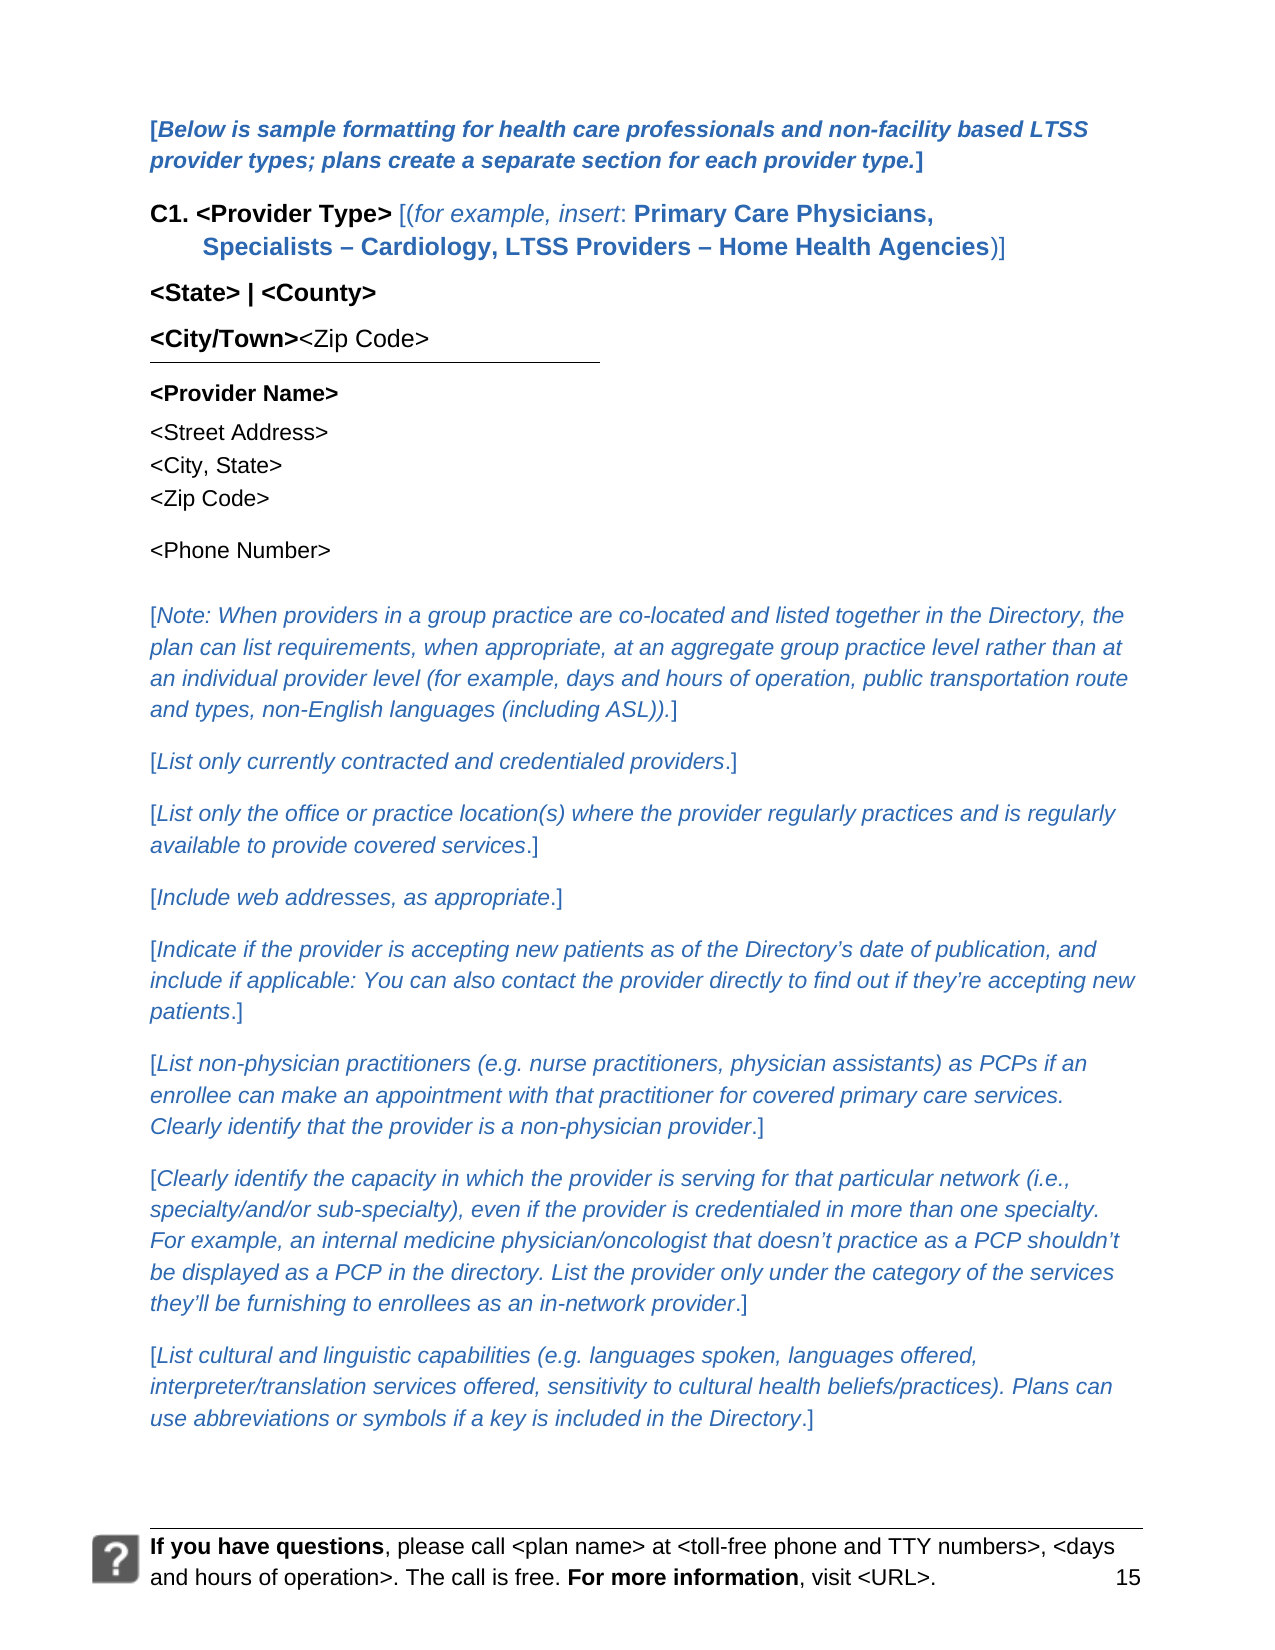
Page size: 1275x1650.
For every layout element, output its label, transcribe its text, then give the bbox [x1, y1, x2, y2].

text [List only currently contracted and credentialed providers.] [150, 745, 1143, 776]
text [List cultural and linguistic capabilities (e.g. languages spoken, languages offered, interpreter/translation services offered, sensitivity to cultural health beliefs/practices). Plans can use abbreviations or symbols if a key is included in the Directory.] [150, 1338, 1143, 1432]
text <Provider Name> [150, 376, 1143, 407]
text [Note: When providers in a group practice are co-located and listed together in the Directory, the plan can list requirements, when appropriate, at an aggregate group practice level rather than at an individual provider level (for example, days and hours of operation, public transportation route and types, non-English languages (including ASL)).] [150, 599, 1143, 724]
text <Street Address> <City, State> <Zip Code> [150, 413, 1143, 513]
text [List only the office or practice location(s) where the provider regularly practices and is regularly available to provide covered services.] [150, 797, 1143, 859]
text [Include web addresses, as appropriate.] [150, 880, 1143, 911]
text [Indicate if the provider is accepting new patients as of the Directory’s date of publication, and include if applicable: You can also contact the provider directly to find out if they’re accepting new patients.] [150, 932, 1143, 1026]
subtitle C1. <Provider Type> [(for example, insert: Primary Care Physicians, Specialists – Cardiology, LTSS Providers – Home Health Agencies)] [150, 196, 1068, 262]
text [List non-physician practitioners (e.g. nurse practitioners, physician assistants) as PCPs if an enrollee can make an appointment with that practitioner for covered primary care services. Clearly identify that the provider is a non-physician provider.] [150, 1047, 1143, 1141]
text <City/Town><Zip Code> [150, 321, 600, 362]
text [Below is sample formatting for health care professionals and non-facility based LTSS provider types; plans create a separate section for each provider type.] [150, 112, 1143, 175]
text <Phone Number> [150, 532, 1143, 566]
text [Clearly identify the capacity in which the provider is serving for that particular network (i.e., specialty/and/or sub-specialty), even if the provider is credentialed in more than one specialty. For example, an internal medicine physician/oncologist that doesn’t practice as a PCP shouldn’t be displayed as a PCP in the directory. List the provider only under the category of the services they’ll be furnishing to enrollees as an in-network provider.] [150, 1161, 1143, 1318]
text <State> | <County> [150, 275, 1143, 308]
picture [92, 1534, 141, 1585]
